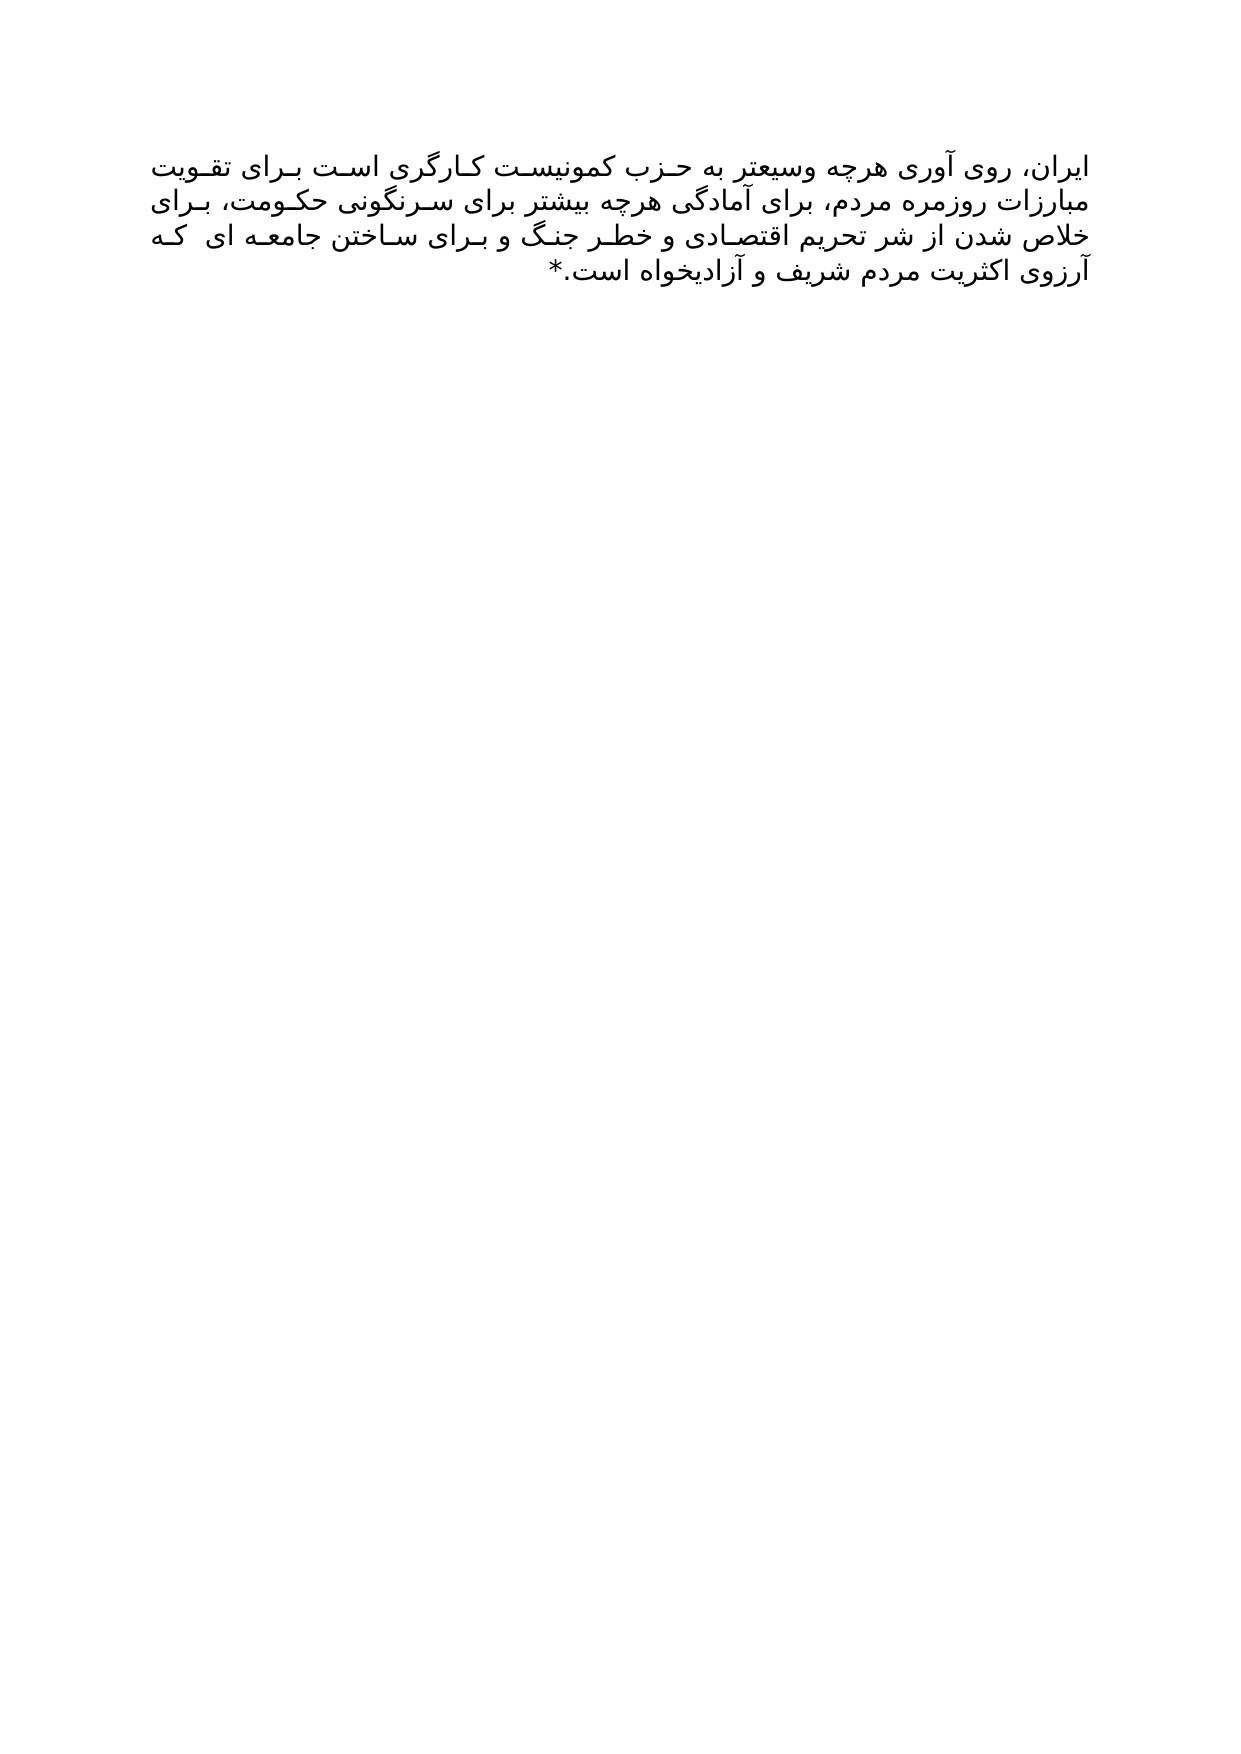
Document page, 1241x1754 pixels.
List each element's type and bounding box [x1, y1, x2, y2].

text [150, 150, 1090, 286]
